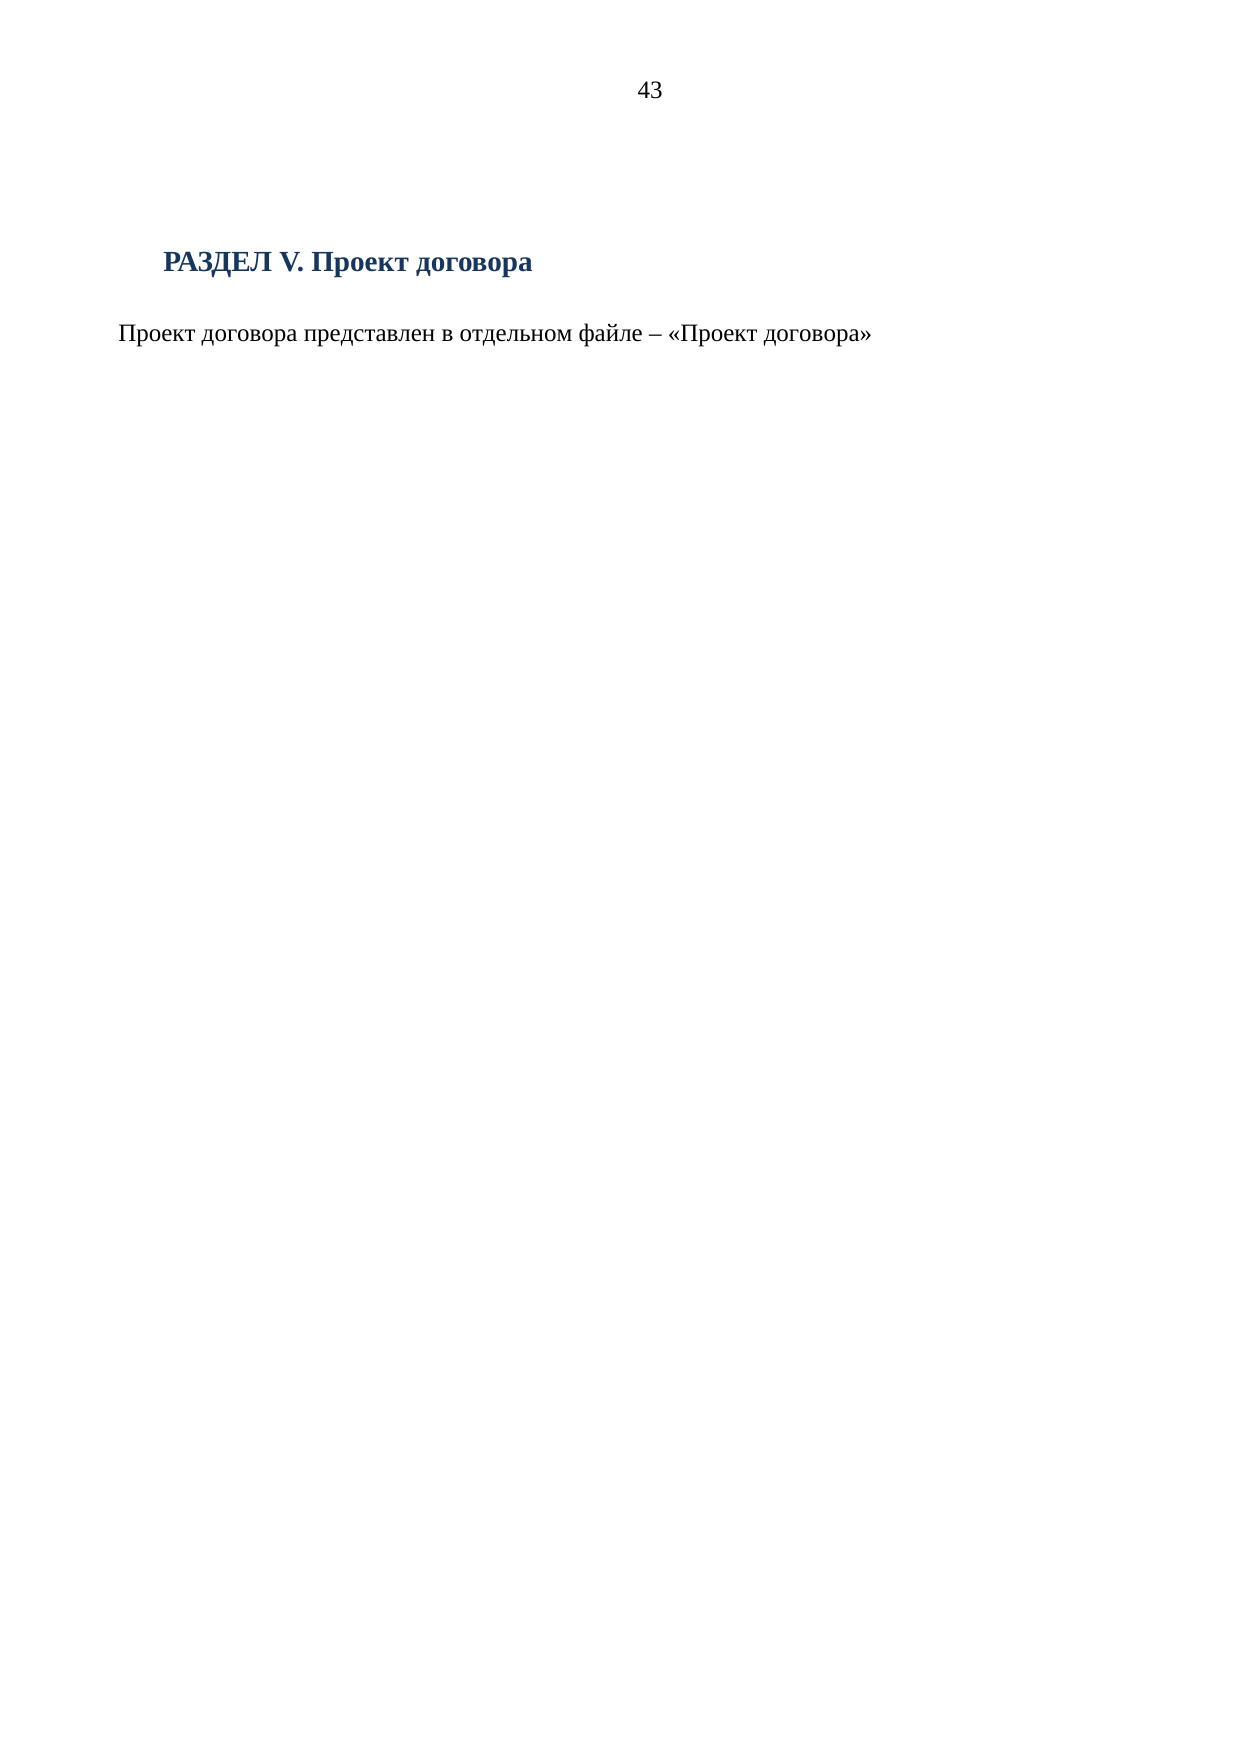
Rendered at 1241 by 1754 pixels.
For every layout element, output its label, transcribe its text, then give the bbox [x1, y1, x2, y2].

text РАЗДЕЛ V. Проект договора [163, 244, 1181, 277]
text Проект договора представлен в отдельном файле – «Проект договора» [118, 318, 1181, 347]
